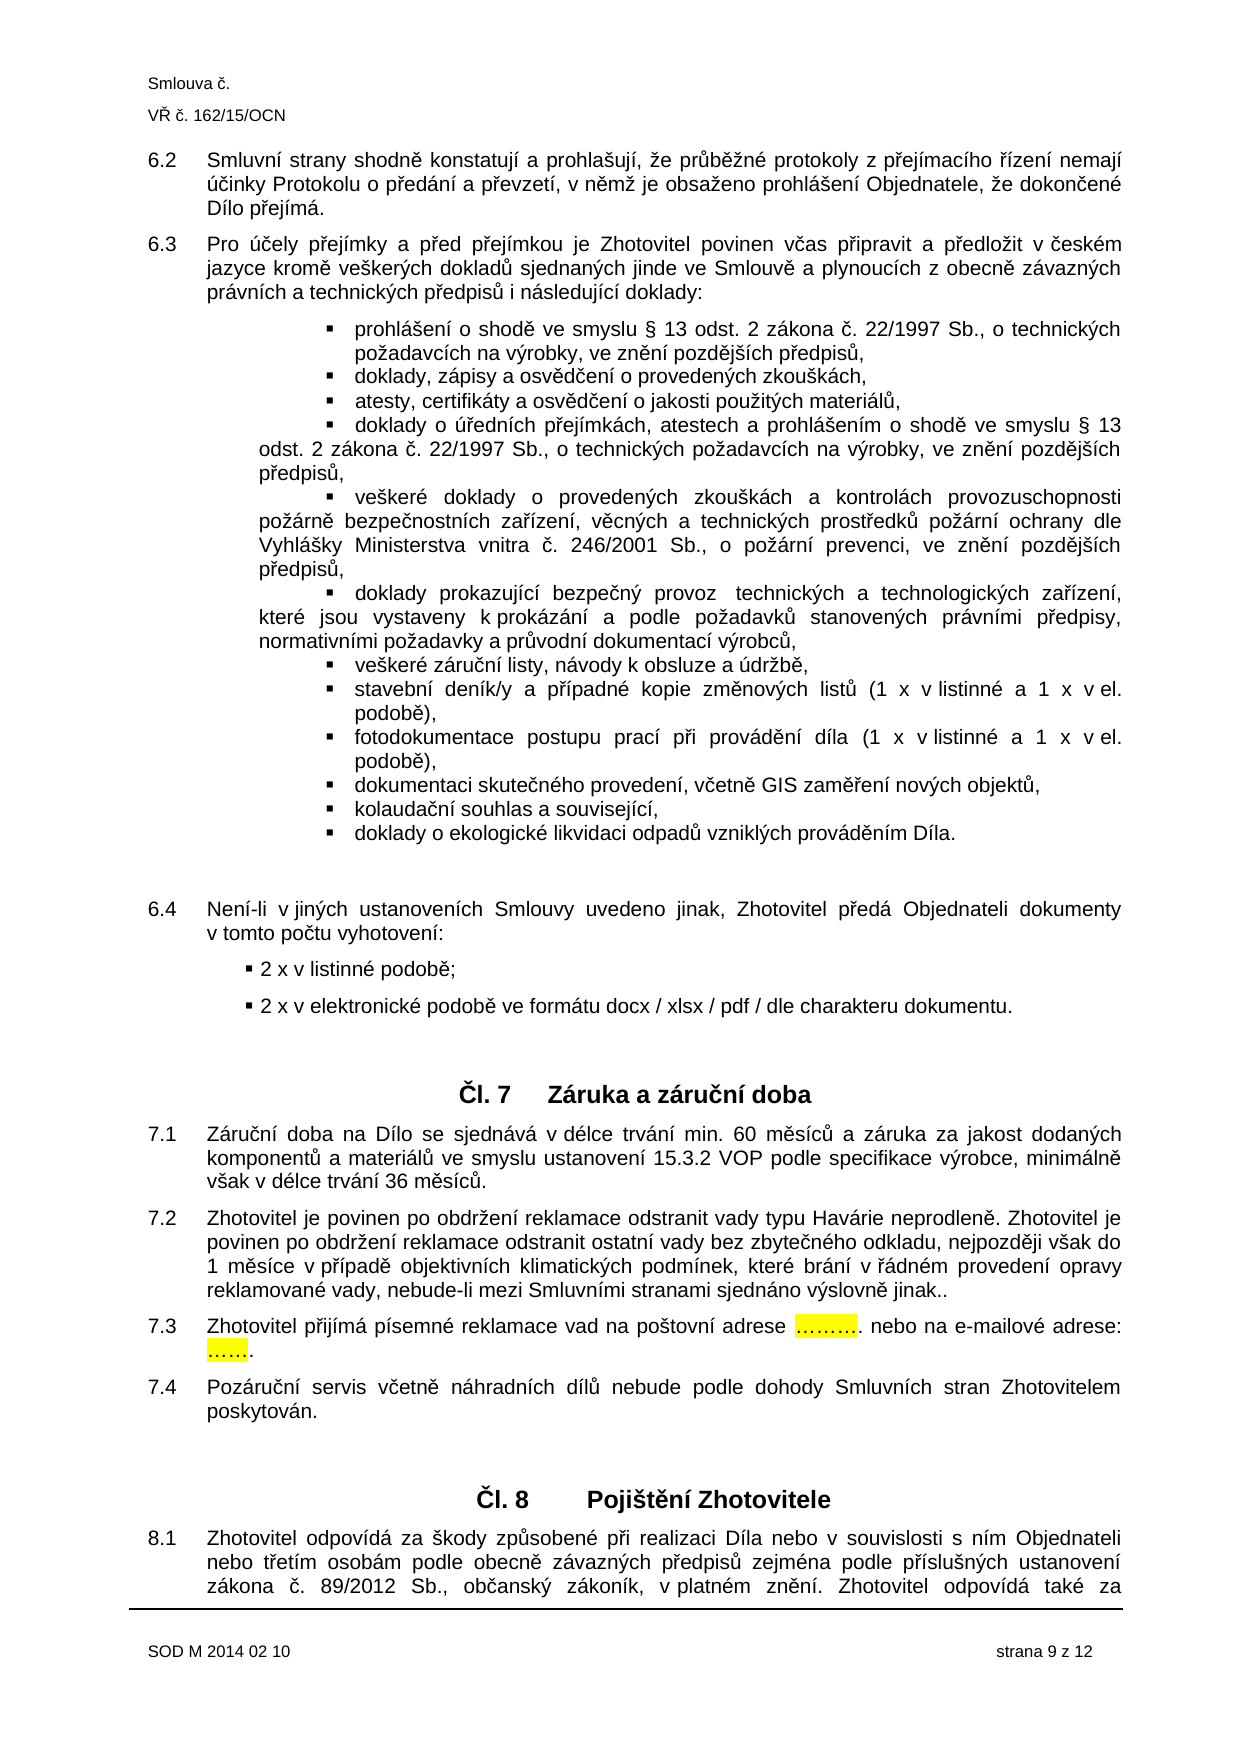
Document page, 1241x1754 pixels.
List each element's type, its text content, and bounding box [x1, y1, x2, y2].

list doklady o úředních přejímkách, atestech a prohlášením o shodě ve smyslu § 13 odst. 2 zákona č. 22/1997 Sb., o technických požadavcích na výrobky, ve znění pozdějších předpisů, [259, 412, 1122, 484]
list dokumentaci skutečného provedení, včetně GIS zaměření nových objektů, [325, 772, 1122, 797]
list Pro účely přejímky a před přejímkou je Zhotovitel povinen včas připravit a předložit v českém jazyce kromě veškerých dokladů sjednaných jinde ve Smlouvě a plynoucích z obecně závazných právních a technických předpisů i následující doklady: [148, 232, 1122, 304]
list Čl. 7 Záruka a záruční doba [148, 1080, 1122, 1109]
list doklady o ekologické likvidaci odpadů vzniklých prováděním Díla. [325, 821, 1122, 845]
list atesty, certifikáty a osvědčení o jakosti použitých materiálů, [259, 388, 1122, 412]
list Zhotovitel přijímá písemné reklamace vad na poštovní adrese ………. nebo na e-mailové adrese: ……. [148, 1314, 1122, 1362]
list 6.4 Není-li v jiných ustanoveních Smlouvy uvedeno jinak, Zhotovitel předá Objednateli dokumenty v tomto počtu vyhotovení: [148, 897, 1122, 944]
list Smluvní strany shodně konstatují a prohlašují, že průběžné protokoly z přejímacího řízení nemají účinky Protokolu o předání a převzetí, v němž je obsaženo prohlášení Objednatele, že dokončené Dílo přejímá. [148, 148, 1122, 219]
list kolaudační souhlas a související, [325, 797, 1122, 821]
list 2 x v listinné podobě; [244, 957, 1122, 981]
list veškeré záruční listy, návody k obsluze a údržbě, [259, 652, 1122, 676]
list Záruční doba na Dílo se sjednává v délce trvání min. 60 měsíců a záruka za jakost dodaných komponentů a materiálů ve smyslu ustanovení 15.3.2 VOP podle specifikace výrobce, minimálně však v délce trvání 36 měsíců. [148, 1121, 1122, 1193]
list Čl. 8 Pojištění Zhotovitele [185, 1485, 1122, 1514]
list Pozáruční servis včetně náhradních dílů nebude podle dohody Smluvních stran Zhotovitelem poskytován. [148, 1374, 1122, 1422]
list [148, 1526, 1122, 1598]
list prohlášení o shodě ve smyslu § 13 odst. 2 zákona č. 22/1997 Sb., o technických požadavcích na výrobky, ve znění pozdějších předpisů, [325, 316, 1122, 364]
list Zhotovitel je povinen po obdržení reklamace odstranit vady typu Havárie neprodleně. Zhotovitel je povinen po obdržení reklamace odstranit ostatní vady bez zbytečného odkladu, nejpozději však do 1 měsíce v případě objektivních klimatických podmínek, které brání v řádném provedení opravy reklamované vady, nebude-li mezi Smluvními stranami sjednáno výslovně jinak.. [148, 1206, 1122, 1302]
list doklady, zápisy a osvědčení o provedených zkouškách, [325, 364, 1122, 388]
list 2 x v elektronické podobě ve formátu docx / xlsx / pdf / dle charakteru dokumentu. [244, 994, 1122, 1018]
list veškeré doklady o provedených zkouškách a kontrolách provozuschopnosti požárně bezpečnostních zařízení, věcných a technických prostředků požární ochrany dle Vyhlášky Ministerstva vnitra č. 246/2001 Sb., o požární prevenci, ve znění pozdějších předpisů, [259, 484, 1122, 580]
list fotodokumentace postupu prací při provádění díla (1 x v listinné a 1 x v el. podobě), [325, 724, 1122, 772]
list stavební deník/y a případné kopie změnových listů (1 x v listinné a 1 x v el. podobě), [325, 676, 1122, 724]
list doklady prokazující bezpečný provoz technických a technologických zařízení, které jsou vystaveny k prokázání a podle požadavků stanovených právními předpisy, normativními požadavky a průvodní dokumentací výrobců, [259, 580, 1122, 652]
